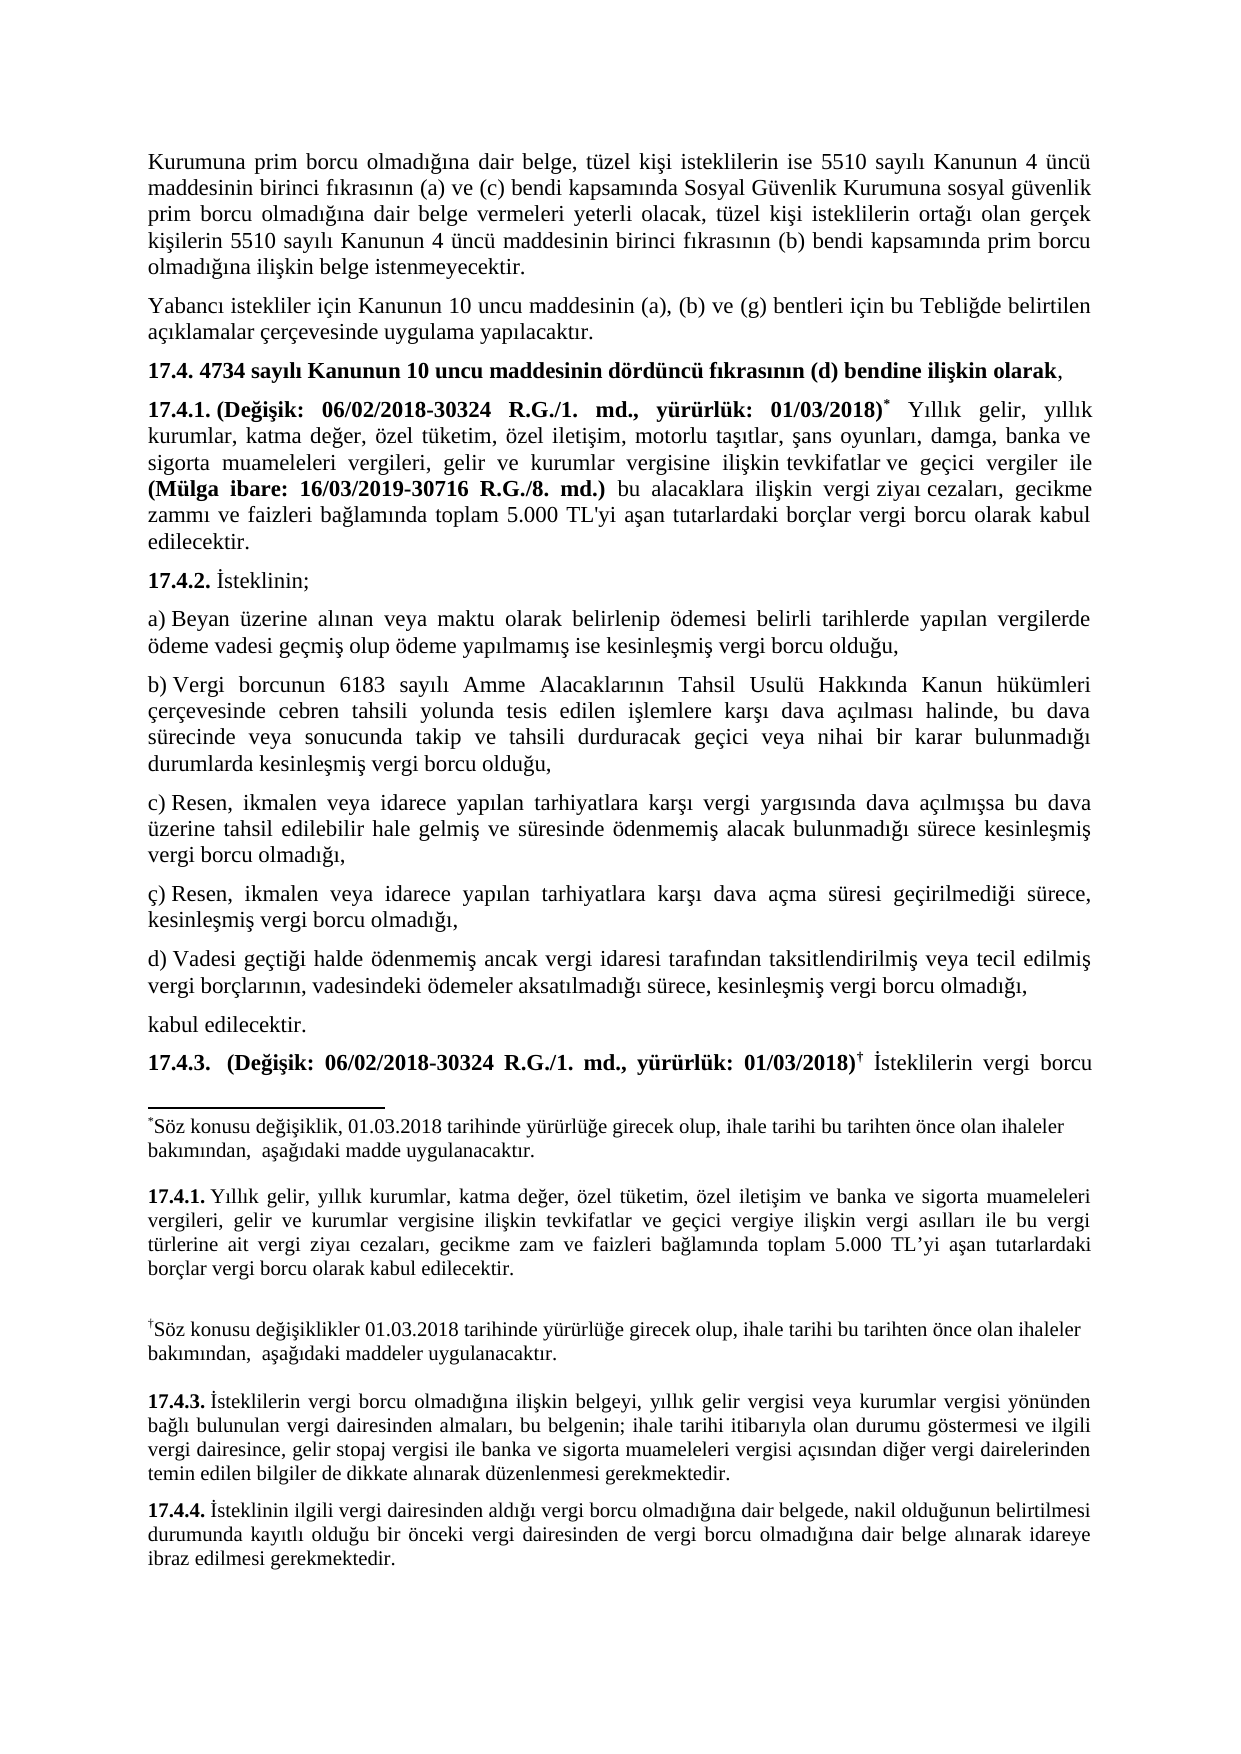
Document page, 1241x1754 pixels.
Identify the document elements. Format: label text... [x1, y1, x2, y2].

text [148, 148, 1092, 279]
text a) Beyan üzerine alınan veya maktu olarak belirlenip ödemesi belirli tarihlerde yapılan vergilerde ödeme vadesi geçmiş olup ödeme yapılmamış ise kesinleşmiş vergi borcu olduğu, [148, 606, 1092, 658]
text b) Vergi borcunun 6183 sayılı Amme Alacaklarının Tahsil Usulü Hakkında Kanun hükümleri çerçevesinde cebren tahsili yolunda tesis edilen işlemlere karşı dava açılması halinde, bu dava sürecinde veya sonucunda takip ve tahsili durduracak geçici veya nihai bir karar bulunmadığı durumlarda kesinleşmiş vergi borcu olduğu, [148, 671, 1092, 776]
text ç) Resen, ikmalen veya idarece yapılan tarhiyatlara karşı dava açma süresi geçirilmediği sürece, kesinleşmiş vergi borcu olmadığı, [148, 880, 1092, 933]
text 17.4.2. İsteklinin; [148, 567, 1092, 593]
text c) Resen, ikmalen veya idarece yapılan tarhiyatlara karşı vergi yargısında dava açılmışsa bu dava üzerine tahsil edilebilir hale gelmiş ve süresinde ödenmemiş alacak bulunmadığı sürece kesinleşmiş vergi borcu olmadığı, [148, 789, 1092, 868]
text 17.4. 4734 sayılı Kanunun 10 uncu maddesinin dördüncü fıkrasının (d) bendine ilişkin olarak, [148, 357, 1092, 383]
text d) Vadesi geçtiği halde ödenmemiş ancak vergi idaresi tarafından taksitlendirilmiş veya tecil edilmiş vergi borçlarının, vadesindeki ödemeler aksatılmadığı sürece, kesinleşmiş vergi borcu olmadığı, [148, 945, 1092, 998]
text 17.4.1. (Değişik: 06/02/2018-30324 R.G./1. md., yürürlük: 01/03/2018) Yıllık gelir, yıllık kurumlar, katma değer, özel tüketim, özel iletişim, motorlu taşıtlar, şans oyunları, damga, banka ve sigorta muameleleri vergileri, gelir ve kurumlar vergisine ilişkin tevkifatlar ve geçici vergiler ile (Mülga ibare: 16/03/2019-30716 R.G./8. md.) bu alacaklara ilişkin vergi ziyaı cezaları, gecikme zammı ve faizleri bağlamında toplam 5.000 TL'yi aşan tutarlardaki borçlar vergi borcu olarak kabul edilecektir. [148, 396, 1092, 554]
text Yabancı istekliler için Kanunun 10 uncu maddesinin (a), (b) ve (g) bentleri için bu Tebliğde belirtilen açıklamalar çerçevesinde uygulama yapılacaktır. [148, 292, 1092, 345]
text kabul edilecektir. [148, 1011, 1092, 1037]
